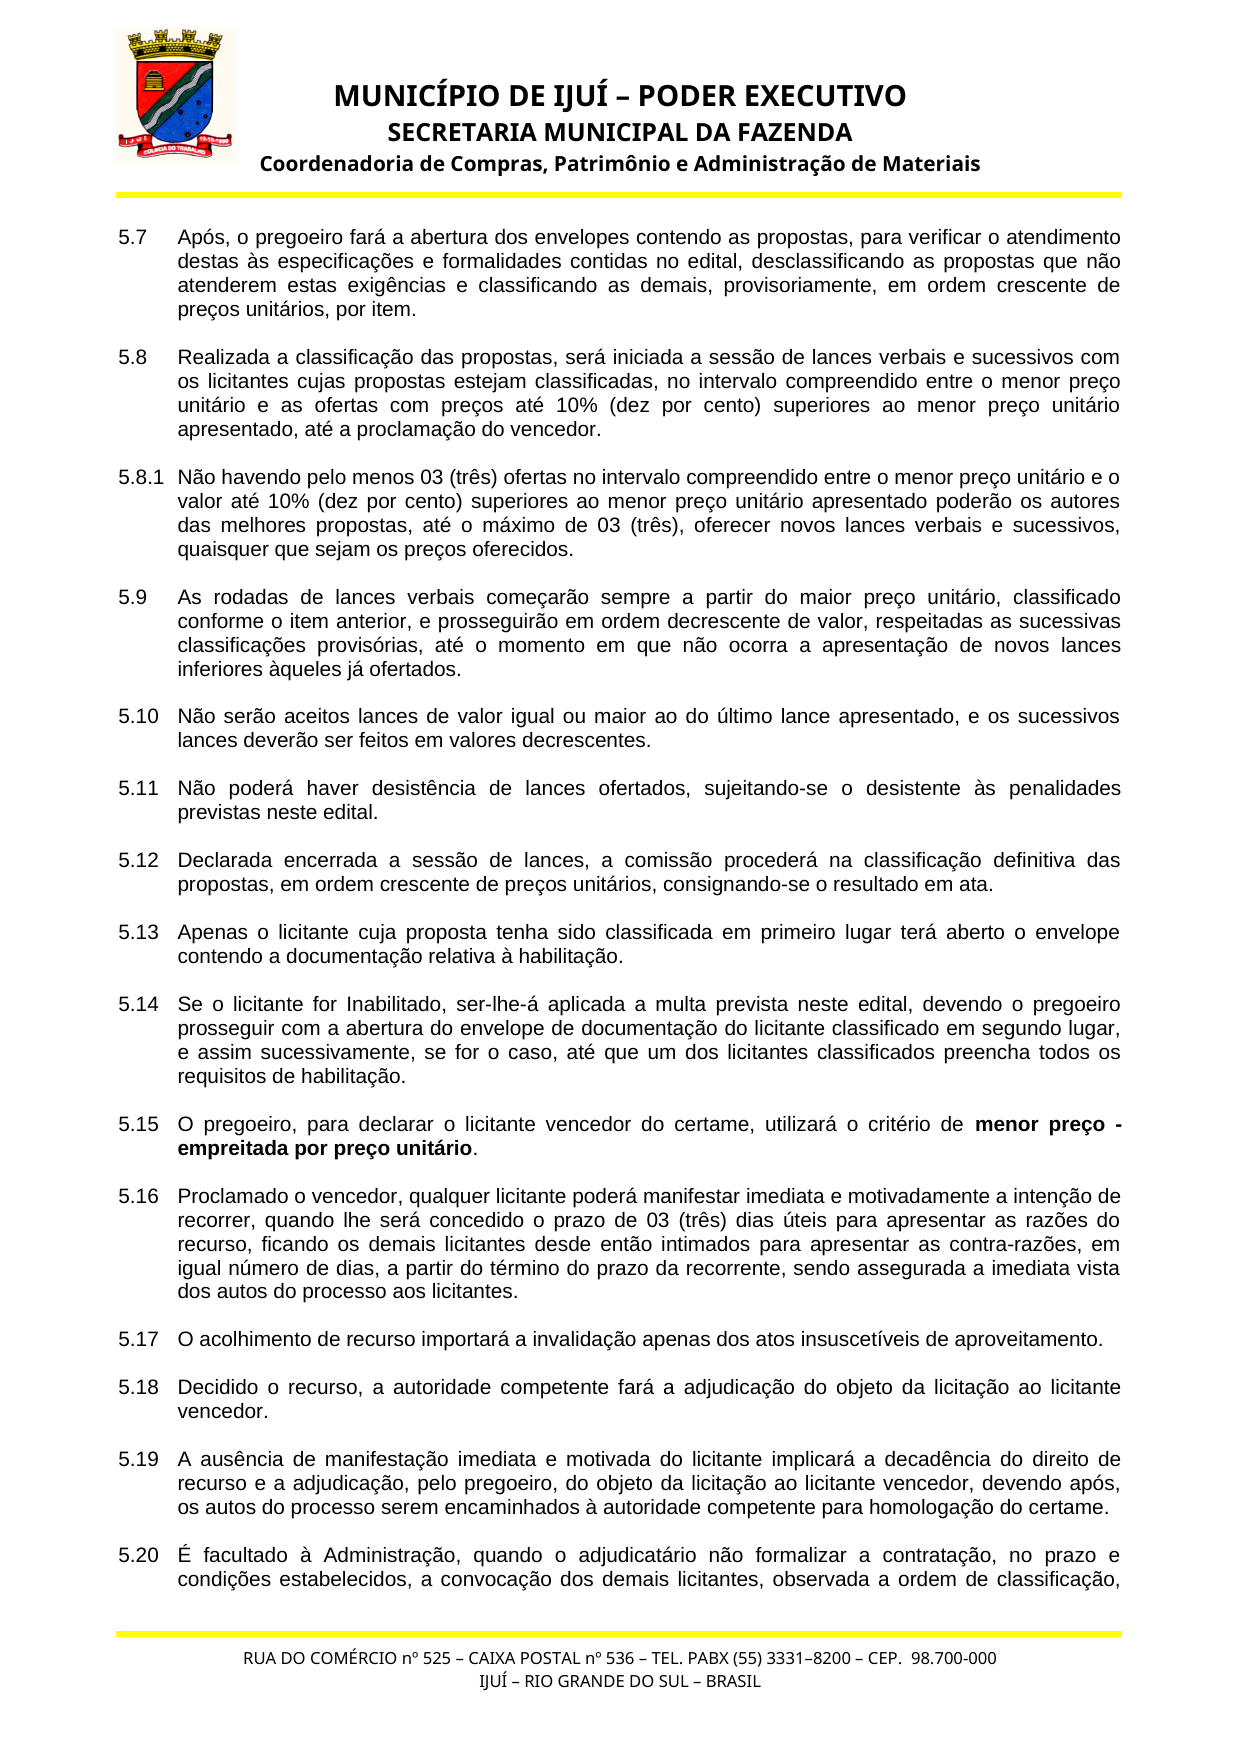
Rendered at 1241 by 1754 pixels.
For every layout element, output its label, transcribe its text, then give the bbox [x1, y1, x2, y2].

list Não serão aceitos lances de valor igual ou maior ao do último lance apresentado, e os sucessivos lances deverão ser feitos em valores decrescentes. [118, 704, 1122, 752]
list Após, o pregoeiro fará a abertura dos envelopes contendo as propostas, para verificar o atendimento destas às especificações e formalidades contidas no edital, desclassificando as propostas que não atenderem estas exigências e classificando as demais, provisoriamente, em ordem crescente de preços unitários, por item. [118, 225, 1122, 321]
list Decidido o recurso, a autoridade competente fará a adjudicação do objeto da licitação ao licitante vencedor. [118, 1375, 1122, 1423]
list Não poderá haver desistência de lances ofertados, sujeitando-se o desistente às penalidades previstas neste edital. [118, 776, 1122, 824]
list O acolhimento de recurso importará a invalidação apenas dos atos insuscetíveis de aproveitamento. [118, 1327, 1122, 1351]
list Declarada encerrada a sessão de lances, a comissão procederá na classificação definitiva das propostas, em ordem crescente de preços unitários, consignando-se o resultado em ata. [118, 848, 1122, 896]
picture [116, 28, 237, 164]
list A ausência de manifestação imediata e motivada do licitante implicará a decadência do direito de recurso e a adjudicação, pelo pregoeiro, do objeto da licitação ao licitante vencedor, devendo após, os autos do processo serem encaminhados à autoridade competente para homologação do certame. [118, 1447, 1122, 1519]
list Proclamado o vencedor, qualquer licitante poderá manifestar imediata e motivadamente a intenção de recorrer, quando lhe será concedido o prazo de 03 (três) dias úteis para apresentar as razões do recurso, ficando os demais licitantes desde então intimados para apresentar as contra-razões, em igual número de dias, a partir do término do prazo da recorrente, sendo assegurada a imediata vista dos autos do processo aos licitantes. [118, 1183, 1122, 1303]
list Se o licitante for Inabilitado, ser-lhe-á aplicada a multa prevista neste edital, devendo o pregoeiro prosseguir com a abertura do envelope de documentação do licitante classificado em segundo lugar, e assim sucessivamente, se for o caso, até que um dos licitantes classificados preencha todos os requisitos de habilitação. [118, 992, 1122, 1088]
list O pregoeiro, para declarar o licitante vencedor do certame, utilizará o critério de menor preço - empreitada por preço unitário. [118, 1112, 1122, 1159]
list Realizada a classificação das propostas, será iniciada a sessão de lances verbais e sucessivos com os licitantes cujas propostas estejam classificadas, no intervalo compreendido entre o menor preço unitário e as ofertas com preços até 10% (dez por cento) superiores ao menor preço unitário apresentado, até a proclamação do vencedor. [118, 345, 1122, 441]
list As rodadas de lances verbais começarão sempre a partir do maior preço unitário, classificado conforme o item anterior, e prosseguirão em ordem decrescente de valor, respeitadas as sucessivas classificações provisórias, até o momento em que não ocorra a apresentação de novos lances inferiores àqueles já ofertados. [118, 584, 1122, 680]
list Não havendo pelo menos 03 (três) ofertas no intervalo compreendido entre o menor preço unitário e o valor até 10% (dez por cento) superiores ao menor preço unitário apresentado poderão os autores das melhores propostas, até o máximo de 03 (três), oferecer novos lances verbais e sucessivos, quaisquer que sejam os preços oferecidos. [118, 465, 1122, 561]
list Apenas o licitante cuja proposta tenha sido classificada em primeiro lugar terá aberto o envelope contendo a documentação relativa à habilitação. [118, 920, 1122, 968]
